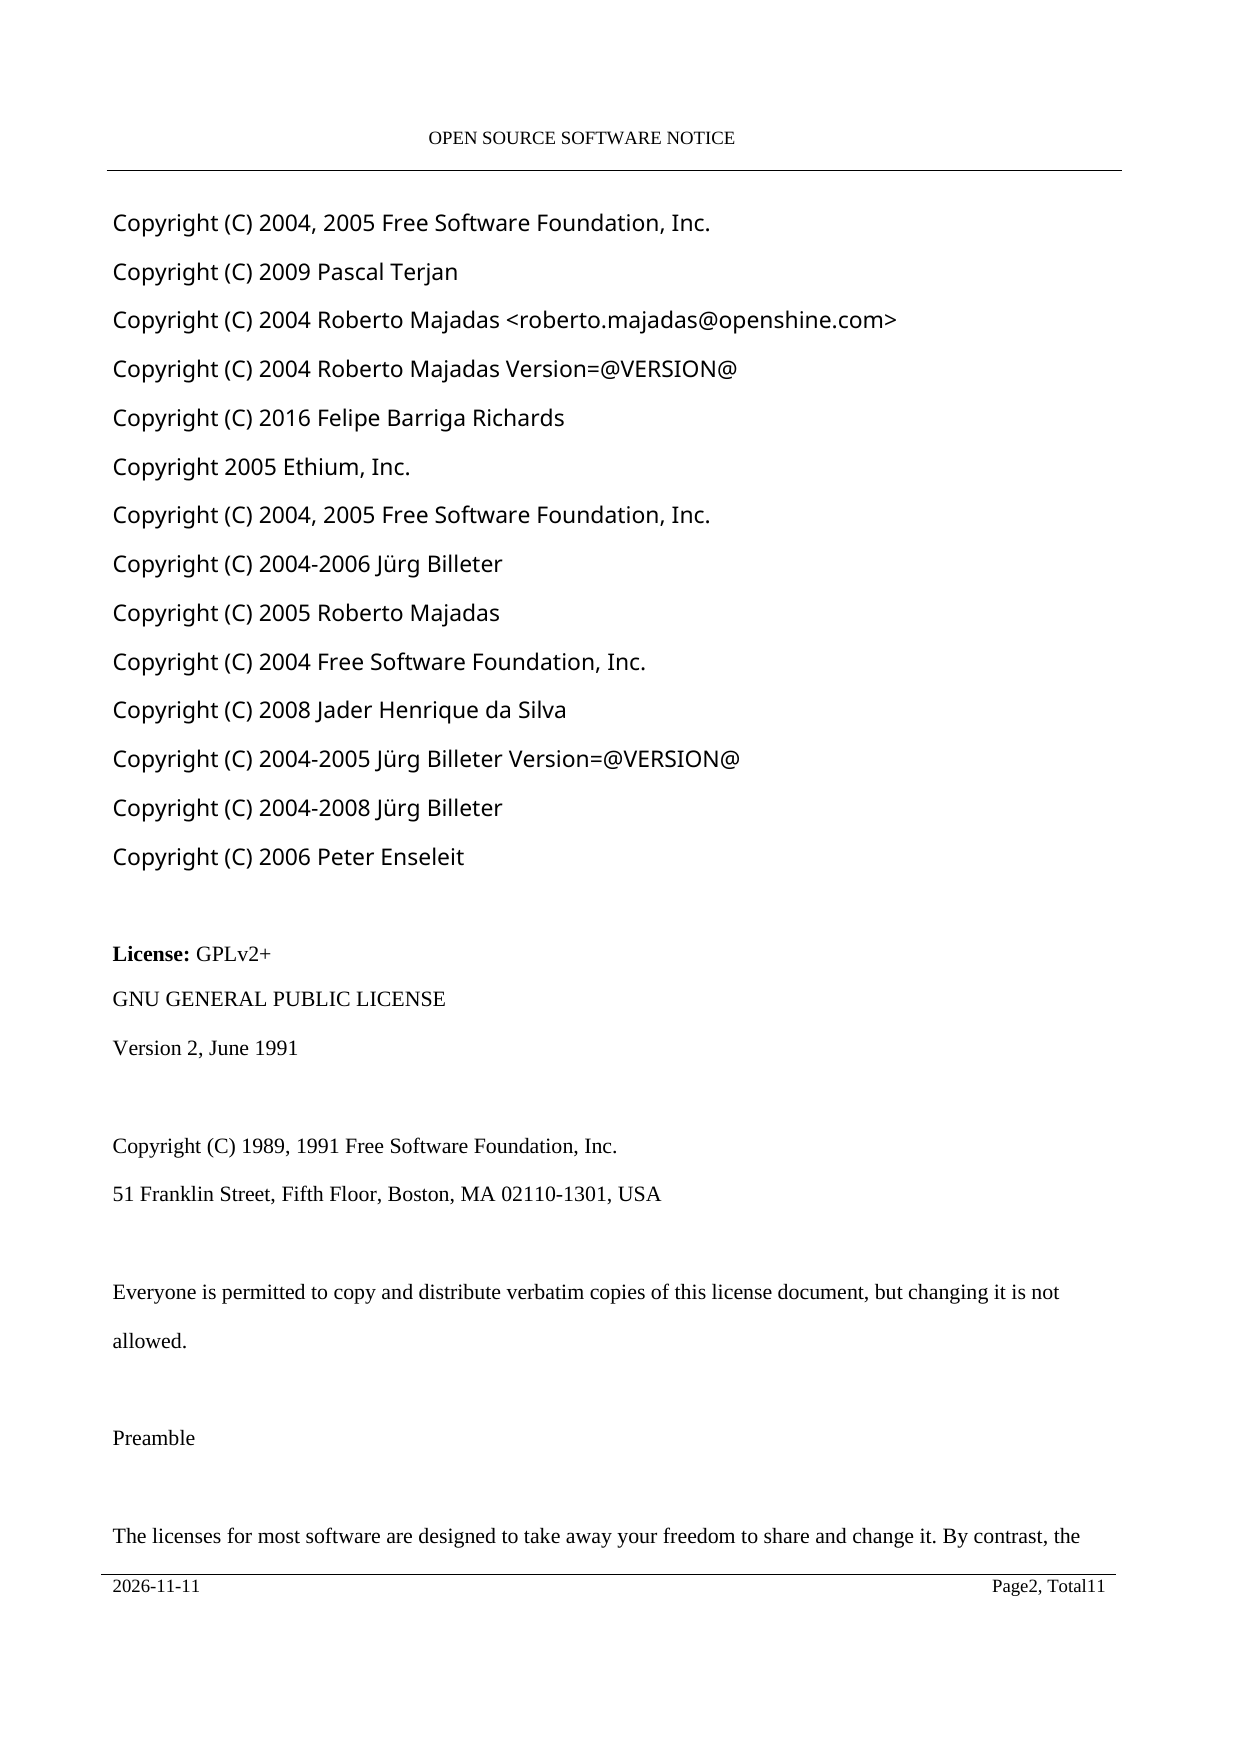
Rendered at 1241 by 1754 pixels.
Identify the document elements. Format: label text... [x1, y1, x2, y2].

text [112, 983, 1128, 1551]
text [112, 206, 1128, 921]
text License: GPLv2+ [112, 938, 1128, 970]
